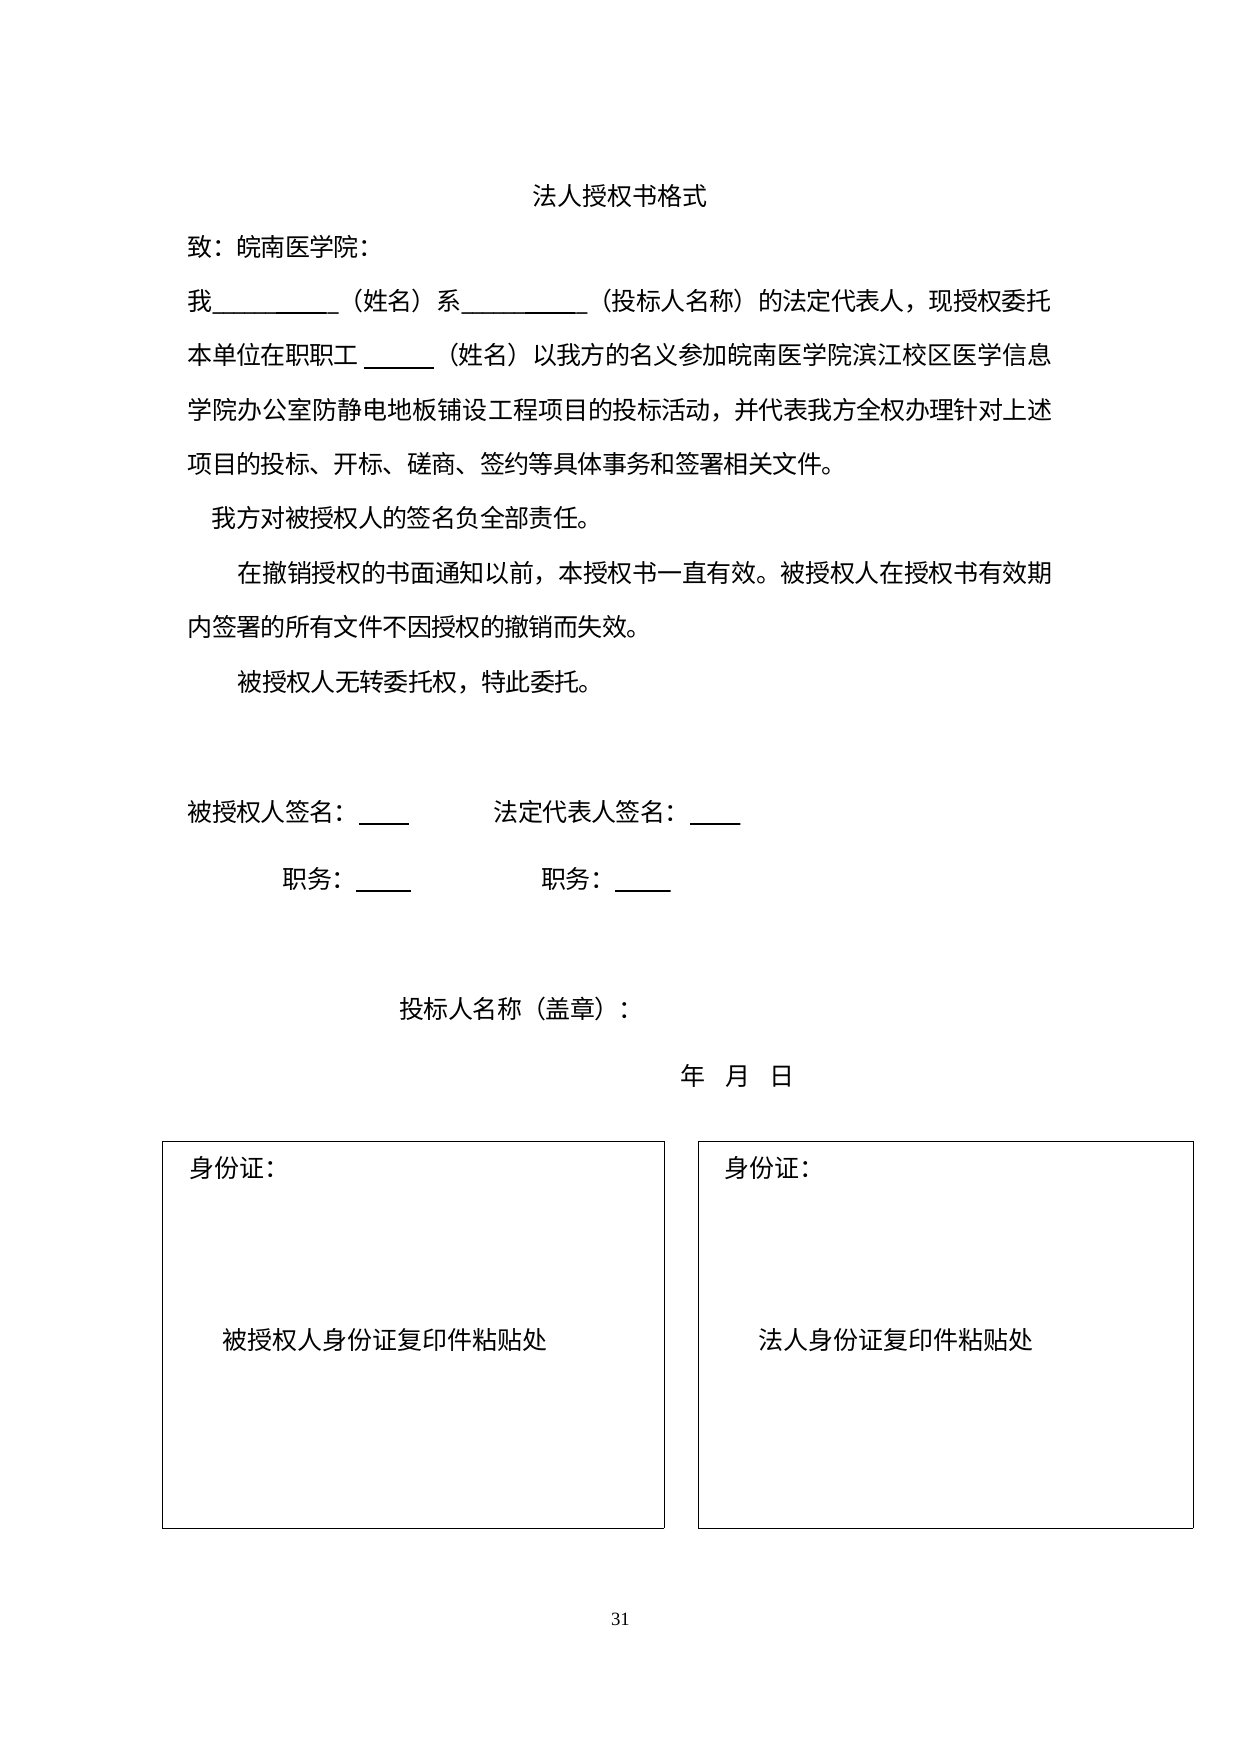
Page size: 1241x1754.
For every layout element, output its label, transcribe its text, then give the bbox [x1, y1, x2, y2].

text 我方对被授权人的签名负全部责任。 [187, 499, 1053, 535]
text 法人授权书格式 [187, 162, 1053, 227]
text 被授权人无转委托权，特此委托。 [187, 662, 1053, 698]
text 投标人名称（盖章）： [187, 990, 1053, 1026]
text 被授权人签名： 法定代表人签名： [187, 792, 1053, 829]
text 我_______ __（姓名）系_______ __（投标人名称）的法定代表人，现授权委托本单位在职职工 （姓名）以我方的名义参加皖南医学院滨江校区医学信息学院办公室防静电地板铺设工程项目的投标活动，并代表我方全权办理针对上述项目的投标、开标、磋商、签约等具体事务和签署相关文件。 [187, 281, 1053, 481]
text 在撤销授权的书面通知以前，本授权书一直有效。被授权人在授权书有效期内签署的所有文件不因授权的撤销而失效。 [187, 553, 1053, 644]
text 致：皖南医学院： [187, 227, 1053, 263]
text 年 月 日 [187, 1057, 1053, 1093]
text 职务： 职务： [187, 859, 1053, 896]
